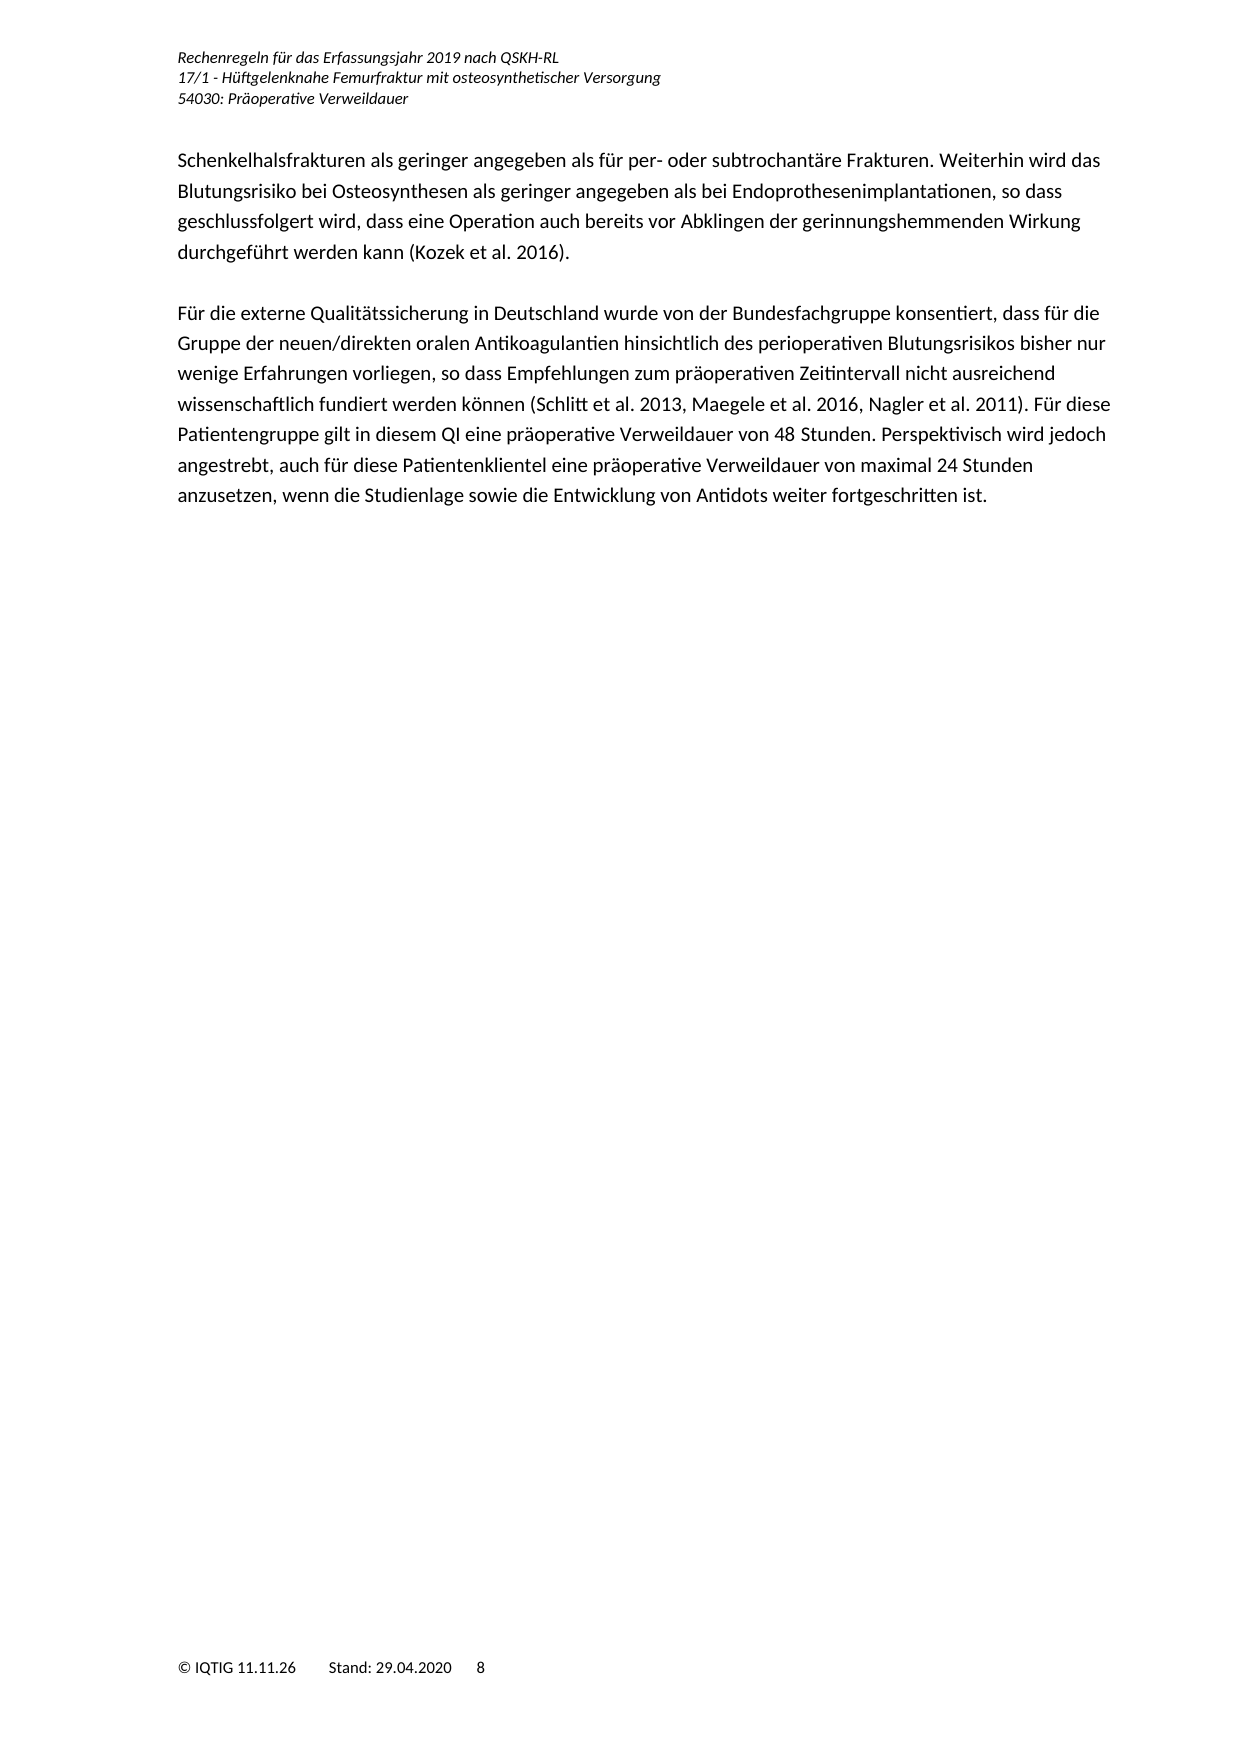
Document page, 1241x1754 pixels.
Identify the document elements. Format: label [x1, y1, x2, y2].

text [177, 148, 1122, 508]
